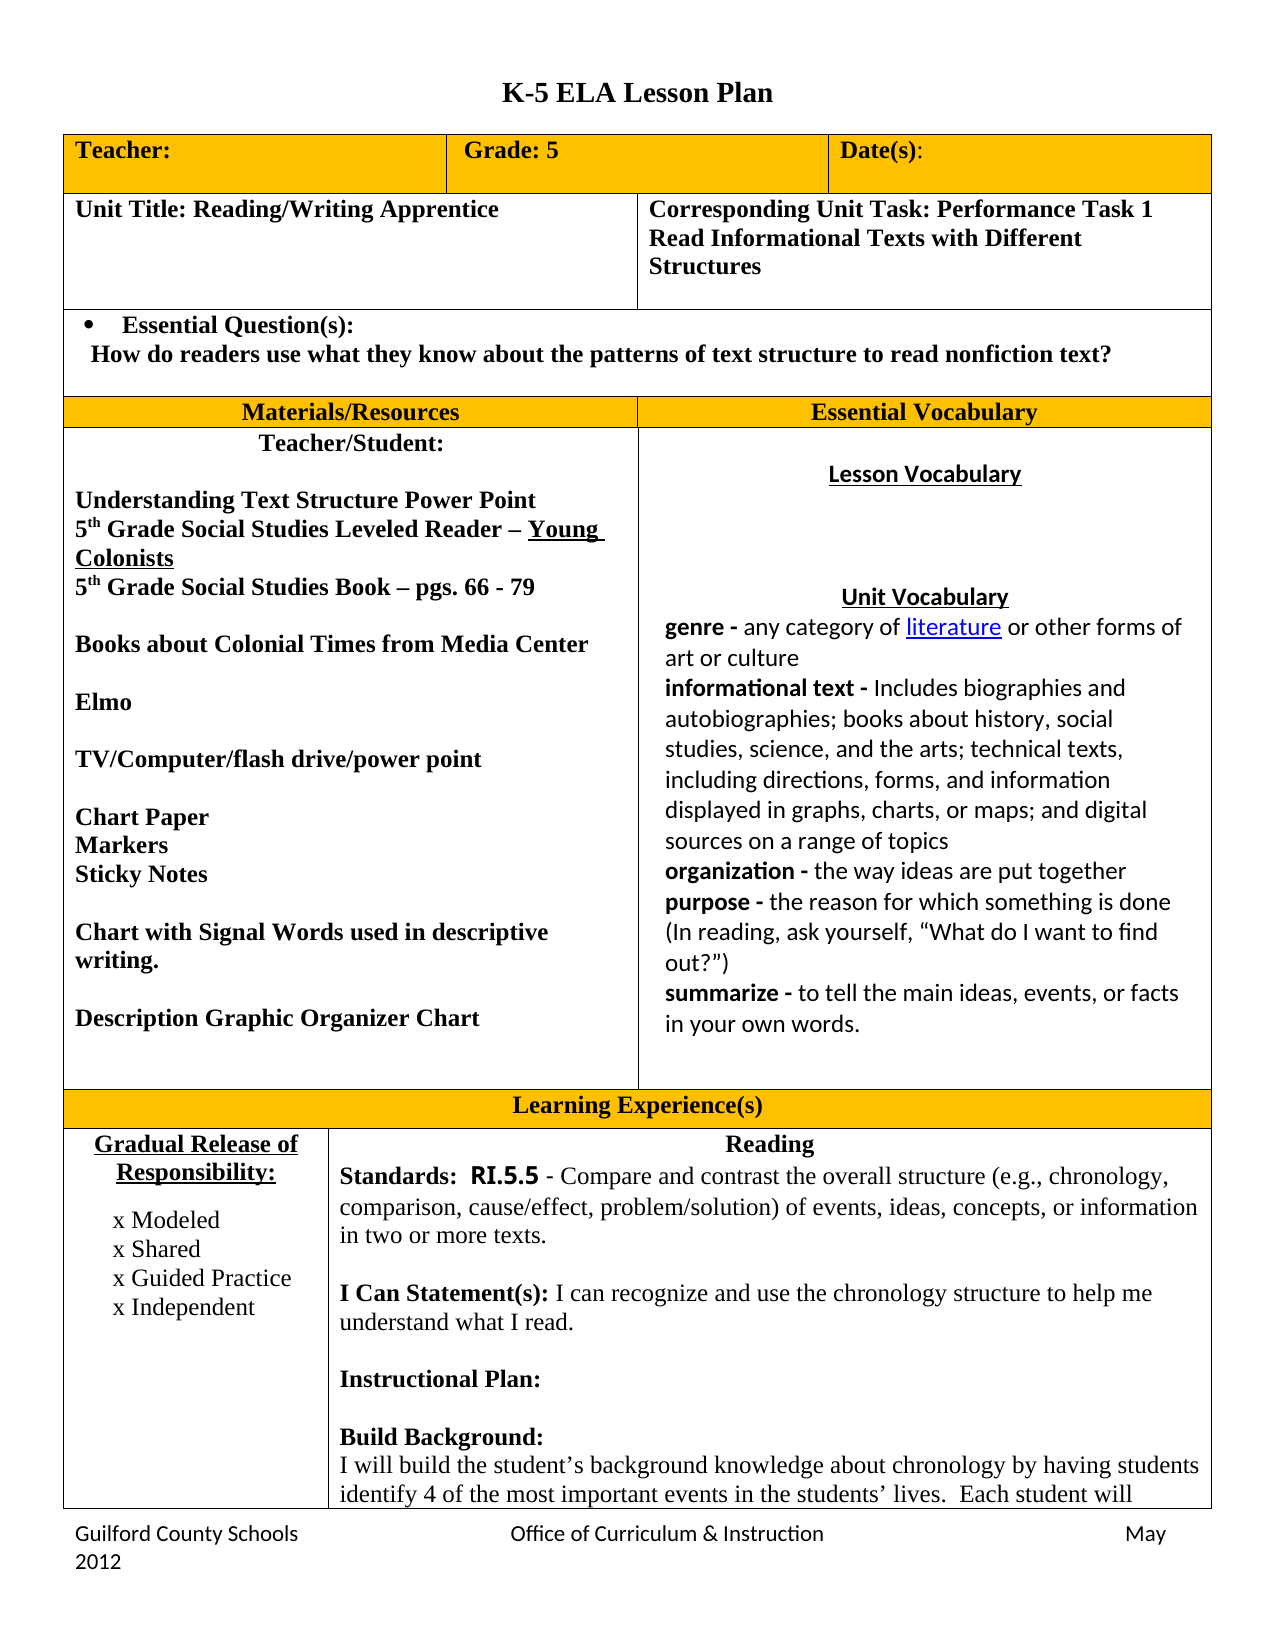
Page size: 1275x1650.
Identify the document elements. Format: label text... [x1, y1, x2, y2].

table_cell Materials/Resources [64, 397, 637, 427]
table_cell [64, 1129, 328, 1508]
table_header Date(s): [829, 135, 1211, 193]
table_header Grade: 5 [447, 135, 828, 193]
table_cell Essential Vocabulary [638, 397, 1211, 427]
table_cell Lesson Vocabulary Unit Vocabulary genre - any category of literature or other forms of art or culture informational text - Includes biographies and autobiographies; books about history, social studies, science, and the arts; technical texts, including directions, forms, and information displayed in graphs, charts, or maps; and digital sources on a range of topics organization - the way ideas are put together purpose - the reason for which something is done (In reading, ask yourself, “What do I want to find out?”) summarize - to tell the main ideas, events, or facts in your own words. [639, 428, 1211, 1089]
table_header Teacher: [64, 135, 446, 193]
table_cell Teacher/Student: Understanding Text Structure Power Point 5th Grade Social Studies Leveled Reader – Young Colonists 5th Grade Social Studies Book – pgs. 66 - 79 Books about Colonial Times from Media Center Elmo TV/Computer/flash drive/power point Chart Paper Markers Sticky Notes Chart with Signal Words used in descriptive writing. Description Graphic Organizer Chart [64, 428, 638, 1089]
table_cell Learning Experience(s) [64, 1090, 1211, 1128]
text K-5 ELA Lesson Plan [75, 75, 1200, 108]
table_cell Corresponding Unit Task: Performance Task 1 Read Informational Texts with Different Structures [638, 194, 1211, 309]
table_cell Essential Question(s): How do readers use what they know about the patterns of text structure to read nonfiction text? [64, 310, 1211, 396]
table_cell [329, 1129, 1211, 1508]
table_cell Unit Title: Reading/Writing Apprentice [64, 194, 637, 309]
